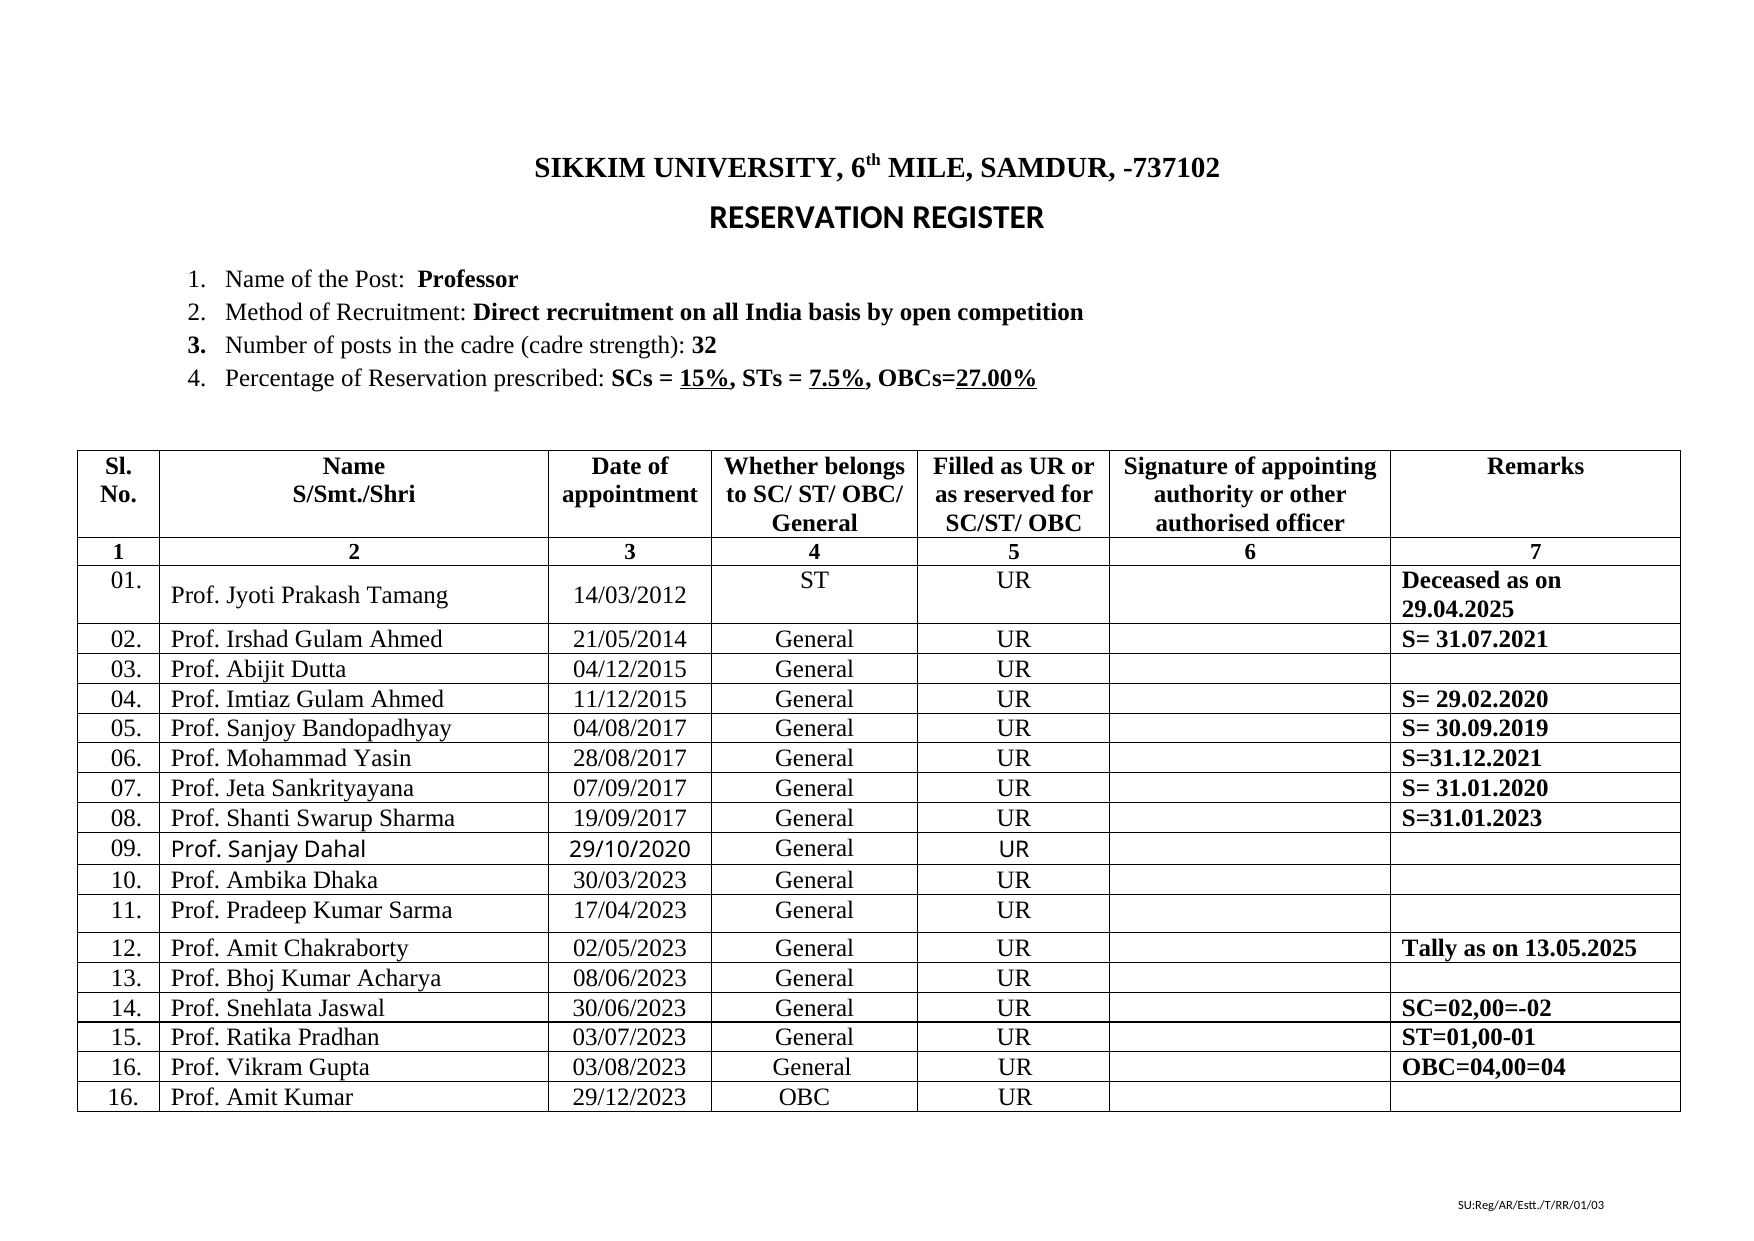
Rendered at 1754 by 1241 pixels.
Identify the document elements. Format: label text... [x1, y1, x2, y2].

table_cell 04/12/2015 [549, 654, 711, 683]
table_cell [1391, 963, 1680, 992]
table_cell UR [918, 895, 1109, 932]
table_cell 21/05/2014 [549, 624, 711, 653]
table_cell OBC=04,00=04 [1391, 1052, 1680, 1081]
table_cell [78, 1052, 159, 1081]
text SIKKIM UNIVERSITY, 6th MILE, SAMDUR, -737102 [150, 150, 1604, 183]
table_cell S= 29.02.2020 [1391, 684, 1680, 712]
table_cell Prof. Snehlata Jaswal [160, 993, 548, 1021]
table_header Signature of appointing authority or other authorised officer [1110, 451, 1390, 537]
table_cell 6 [1110, 538, 1390, 564]
table_cell [1110, 714, 1390, 742]
table_cell [1110, 1052, 1390, 1081]
table_cell General [712, 993, 917, 1021]
table_cell UR [918, 714, 1109, 742]
table_cell 03/08/2023 [549, 1052, 711, 1081]
table_cell Prof. Jeta Sankrityayana [160, 773, 548, 802]
table_cell 28/08/2017 [549, 743, 711, 772]
table_cell Prof. Shanti Swarup Sharma [160, 803, 548, 832]
table_cell [1110, 895, 1390, 932]
table_cell Prof. Amit Kumar [160, 1082, 548, 1111]
table_cell Deceased as on 29.04.2025 [1391, 566, 1680, 623]
table_cell [1110, 654, 1390, 683]
table_cell S= 31.07.2021 [1391, 624, 1680, 653]
table_cell UR [918, 1052, 1109, 1081]
table_cell General [712, 865, 917, 894]
table_header Sl. No. [78, 451, 159, 537]
table_cell OBC [712, 1082, 917, 1111]
table_cell Prof. Amit Chakraborty [160, 933, 548, 962]
table_cell [78, 803, 159, 832]
table_cell Prof. Mohammad Yasin [160, 743, 548, 772]
table_cell [78, 773, 159, 802]
table_cell [1110, 773, 1390, 802]
list Percentage of Reservation prescribed: SCs = 15%, STs = 7.5%, OBCs=27.00% [187, 363, 1604, 392]
table_cell [1110, 933, 1390, 962]
table_cell UR [918, 743, 1109, 772]
table_cell [78, 624, 159, 653]
table_cell General [712, 1052, 917, 1081]
table_cell SC=02,00=-02 [1391, 993, 1680, 1021]
table_cell 30/06/2023 [549, 993, 711, 1021]
table_cell 2 [160, 538, 548, 564]
table_cell Prof. Irshad Gulam Ahmed [160, 624, 548, 653]
table_cell 3 [549, 538, 711, 564]
table_cell 17/04/2023 [549, 895, 711, 932]
table_cell 29/12/2023 [549, 1082, 711, 1111]
table_cell Prof. Abijit Dutta [160, 654, 548, 683]
table_cell S=31.01.2023 [1391, 803, 1680, 832]
table_header Whether belongs to SC/ ST/ OBC/ General [712, 451, 917, 537]
table_cell [1110, 684, 1390, 712]
table_header Date of appointment [549, 451, 711, 537]
table_cell 19/09/2017 [549, 803, 711, 832]
table_cell UR [918, 993, 1109, 1021]
table_cell UR [918, 833, 1109, 864]
table_cell General [712, 654, 917, 683]
table_cell [1391, 833, 1680, 864]
table_cell 08/06/2023 [549, 963, 711, 992]
table_cell General [712, 803, 917, 832]
table_cell [78, 865, 159, 894]
table_cell UR [918, 1082, 1109, 1111]
table_cell [78, 993, 159, 1021]
table_cell [78, 714, 159, 742]
table_cell General [712, 624, 917, 653]
table_cell General [712, 1023, 917, 1051]
table_cell [78, 566, 159, 623]
table_cell [1110, 743, 1390, 772]
table_cell General [712, 684, 917, 712]
table_cell General [712, 714, 917, 742]
table_cell UR [918, 803, 1109, 832]
table_cell Prof. Pradeep Kumar Sarma [160, 895, 548, 932]
table_cell Prof. Bhoj Kumar Acharya [160, 963, 548, 992]
table_cell General [712, 933, 917, 962]
table_cell 29/10/2020 [549, 833, 711, 864]
table_cell 11/12/2015 [549, 684, 711, 712]
table_header Filled as UR or as reserved for SC/ST/ OBC [918, 451, 1109, 537]
table_cell UR [918, 865, 1109, 894]
table_header Remarks [1391, 451, 1680, 537]
table_cell ST=01,00-01 [1391, 1023, 1680, 1051]
table_cell [78, 895, 159, 932]
table_cell 4 [712, 538, 917, 564]
table_cell S=31.12.2021 [1391, 743, 1680, 772]
table_cell 14/03/2012 [549, 566, 711, 623]
table_cell Prof. Jyoti Prakash Tamang [160, 566, 548, 623]
table_cell [1110, 993, 1390, 1021]
list Number of posts in the cadre (cadre strength): 32 [187, 330, 1604, 359]
table_cell Tally as on 13.05.2025 [1391, 933, 1680, 962]
table_cell [1110, 566, 1390, 623]
table_cell UR [918, 624, 1109, 653]
table_cell 5 [918, 538, 1109, 564]
table_header Name S/Smt./Shri [160, 451, 548, 537]
table_cell UR [918, 963, 1109, 992]
table_cell 30/03/2023 [549, 865, 711, 894]
table_cell Prof. Imtiaz Gulam Ahmed [160, 684, 548, 712]
table_cell [1391, 865, 1680, 894]
table_cell [1391, 1082, 1680, 1111]
table_cell Prof. Vikram Gupta [160, 1052, 548, 1081]
table_cell General [712, 963, 917, 992]
table_cell 1 [78, 538, 159, 564]
table_cell [1110, 833, 1390, 864]
table_cell UR [918, 933, 1109, 962]
table_cell [78, 654, 159, 683]
table_cell UR [918, 566, 1109, 623]
table_cell [1110, 1082, 1390, 1111]
table_cell Prof. Ratika Pradhan [160, 1023, 548, 1051]
table_cell [1110, 865, 1390, 894]
table_cell General [712, 895, 917, 932]
table_cell [78, 963, 159, 992]
table_cell [1110, 1023, 1390, 1051]
table_cell S= 31.01.2020 [1391, 773, 1680, 802]
table_cell 07/09/2017 [549, 773, 711, 802]
table_cell S= 30.09.2019 [1391, 714, 1680, 742]
table_cell [1110, 624, 1390, 653]
table_cell Prof. Ambika Dhaka [160, 865, 548, 894]
table_cell Prof. Sanjoy Bandopadhyay [160, 714, 548, 742]
table_cell 16. [78, 1082, 159, 1111]
list Name of the Post: Professor [187, 264, 1604, 293]
text RESERVATION REGISTER [150, 196, 1604, 237]
table_cell [1391, 895, 1680, 932]
table_cell UR [918, 773, 1109, 802]
table_cell General [712, 743, 917, 772]
table_cell [78, 743, 159, 772]
table_cell [78, 684, 159, 712]
table_cell 7 [1391, 538, 1680, 564]
table_cell General [712, 833, 917, 864]
table_cell [78, 933, 159, 962]
table_cell [1110, 963, 1390, 992]
table_cell 03/07/2023 [549, 1023, 711, 1051]
table_cell [1110, 803, 1390, 832]
table_cell UR [918, 654, 1109, 683]
table_cell 04/08/2017 [549, 714, 711, 742]
table_cell General [712, 773, 917, 802]
table_cell Prof. Sanjay Dahal [160, 833, 548, 864]
table_cell 02/05/2023 [549, 933, 711, 962]
list Method of Recruitment: Direct recruitment on all India basis by open competition [187, 297, 1604, 326]
table_cell ST [712, 566, 917, 623]
table_cell UR [918, 1023, 1109, 1051]
table_cell [78, 833, 159, 864]
table_cell UR [918, 684, 1109, 712]
table_cell [1391, 654, 1680, 683]
table_cell [78, 1023, 159, 1051]
